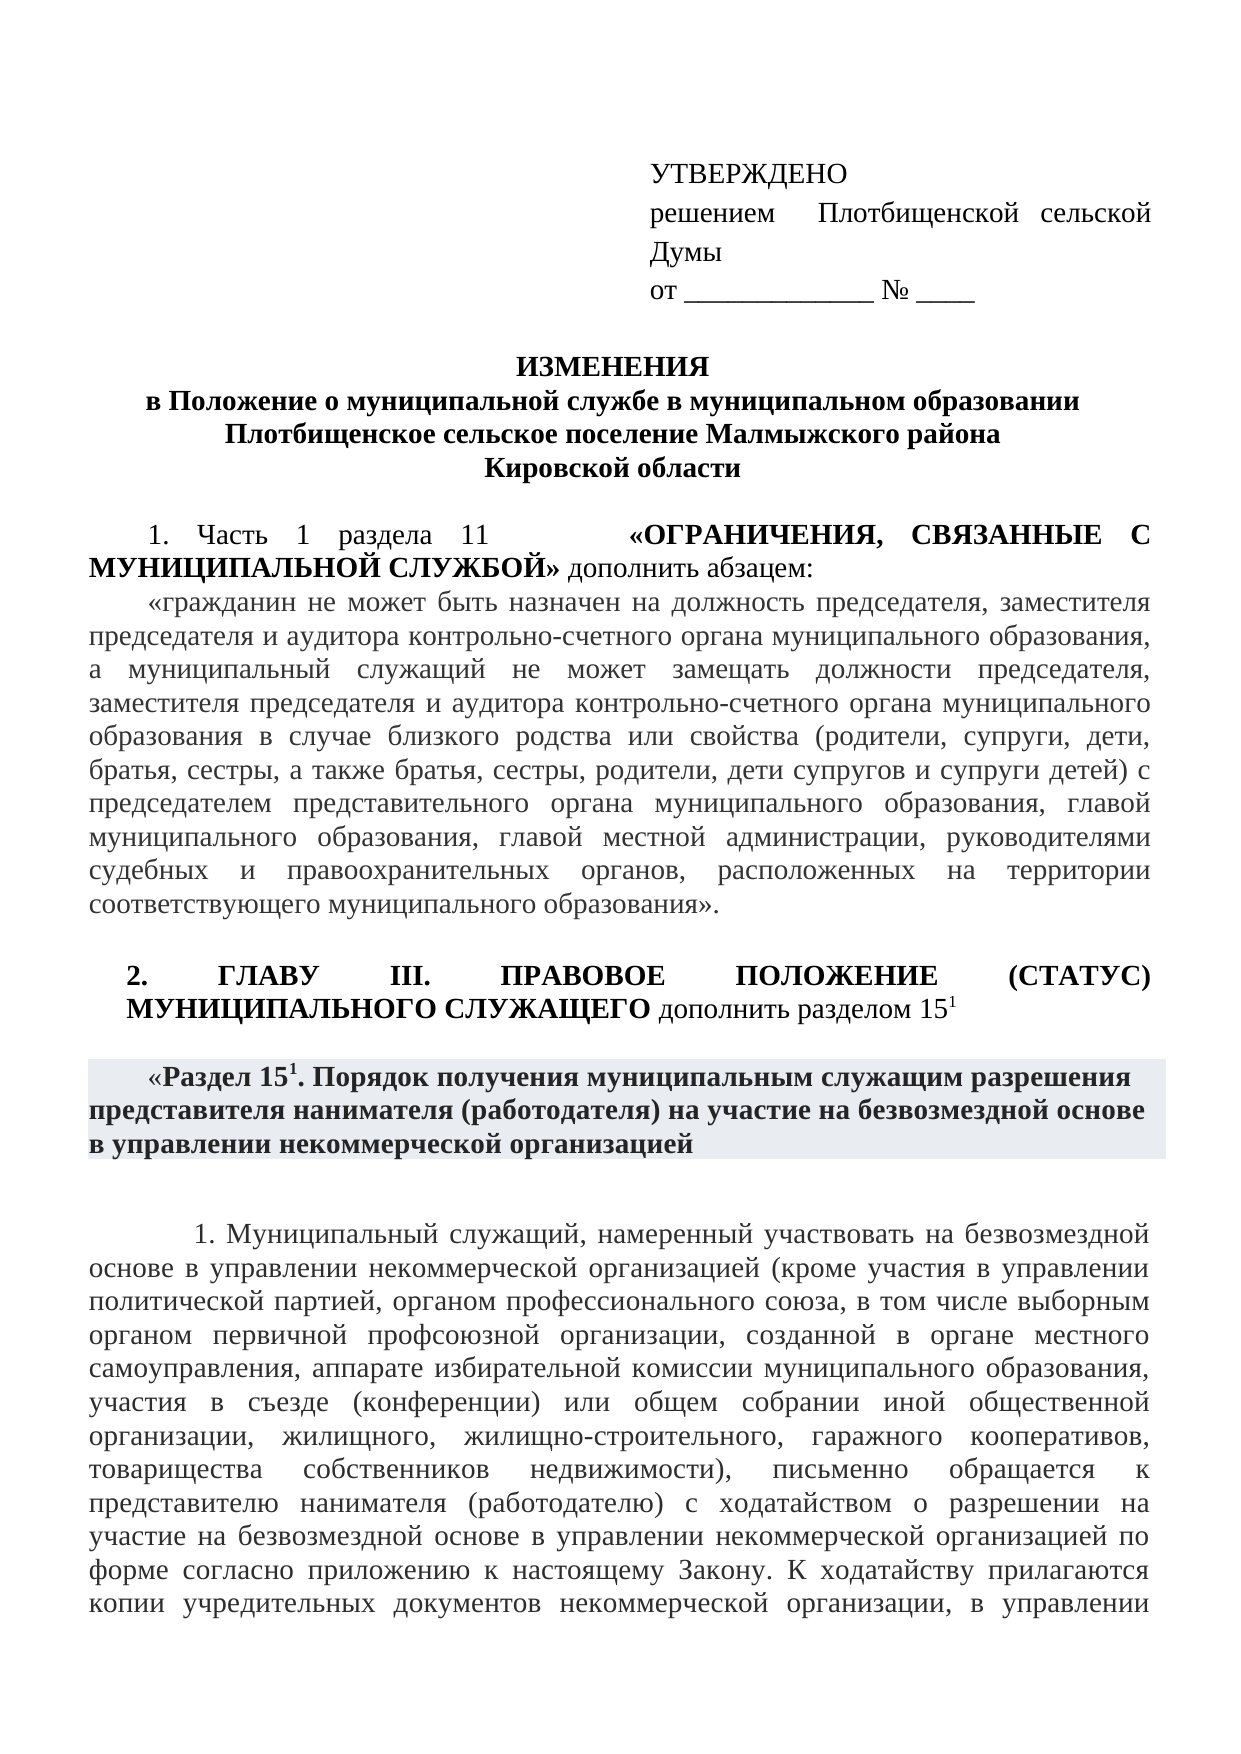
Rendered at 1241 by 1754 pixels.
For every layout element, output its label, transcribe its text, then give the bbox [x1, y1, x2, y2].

text Кировской области [88, 450, 1137, 483]
text в Положение о муниципальной службе в муниципальном образовании Плотбищенское сельское поселение Малмыжского района [88, 383, 1137, 450]
text УТВЕРЖДЕНО [649, 157, 1152, 190]
text 2. ГЛАВУ III. ПРАВОВОЕ ПОЛОЖЕНИЕ (СТАТУС) МУНИЦИПАЛЬНОГО СЛУЖАЩЕГО дополнить разделом 151 [126, 958, 1152, 1025]
text 1. Часть 1 раздела 11 «ОГРАНИЧЕНИЯ, СВЯЗАННЫЕ С МУНИЦИПАЛЬНОЙ СЛУЖБОЙ» дополнить абзацем: [88, 517, 1152, 584]
subtitle «Раздел 151. Порядок получения муниципальным служащим разрешения представителя нанимателя (работодателя) на участие на безвозмездной основе в управлении некоммерческой организацией [88, 1059, 1166, 1159]
text решением Плотбищенской сельской Думы [649, 195, 1152, 267]
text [88, 1183, 1152, 1619]
text ИЗМЕНЕНИЯ [88, 349, 1137, 383]
text от _____________ № ____ [649, 272, 1152, 306]
text «гражданин не может быть назначен на должность председателя, заместителя председателя и аудитора контрольно-счетного органа муниципального образования, а муниципальный служащий не может замещать должности председателя, заместителя председателя и аудитора контрольно-счетного органа муниципального образования в случае близкого родства или свойства (родители, супруги, дети, братья, сестры, а также братья, сестры, родители, дети супругов и супруги детей) с председателем представительного органа муниципального образования, главой муниципального образования, главой местной администрации, руководителями судебных и правоохранительных органов, расположенных на территории соответствующего муниципального образования». [88, 584, 1152, 919]
